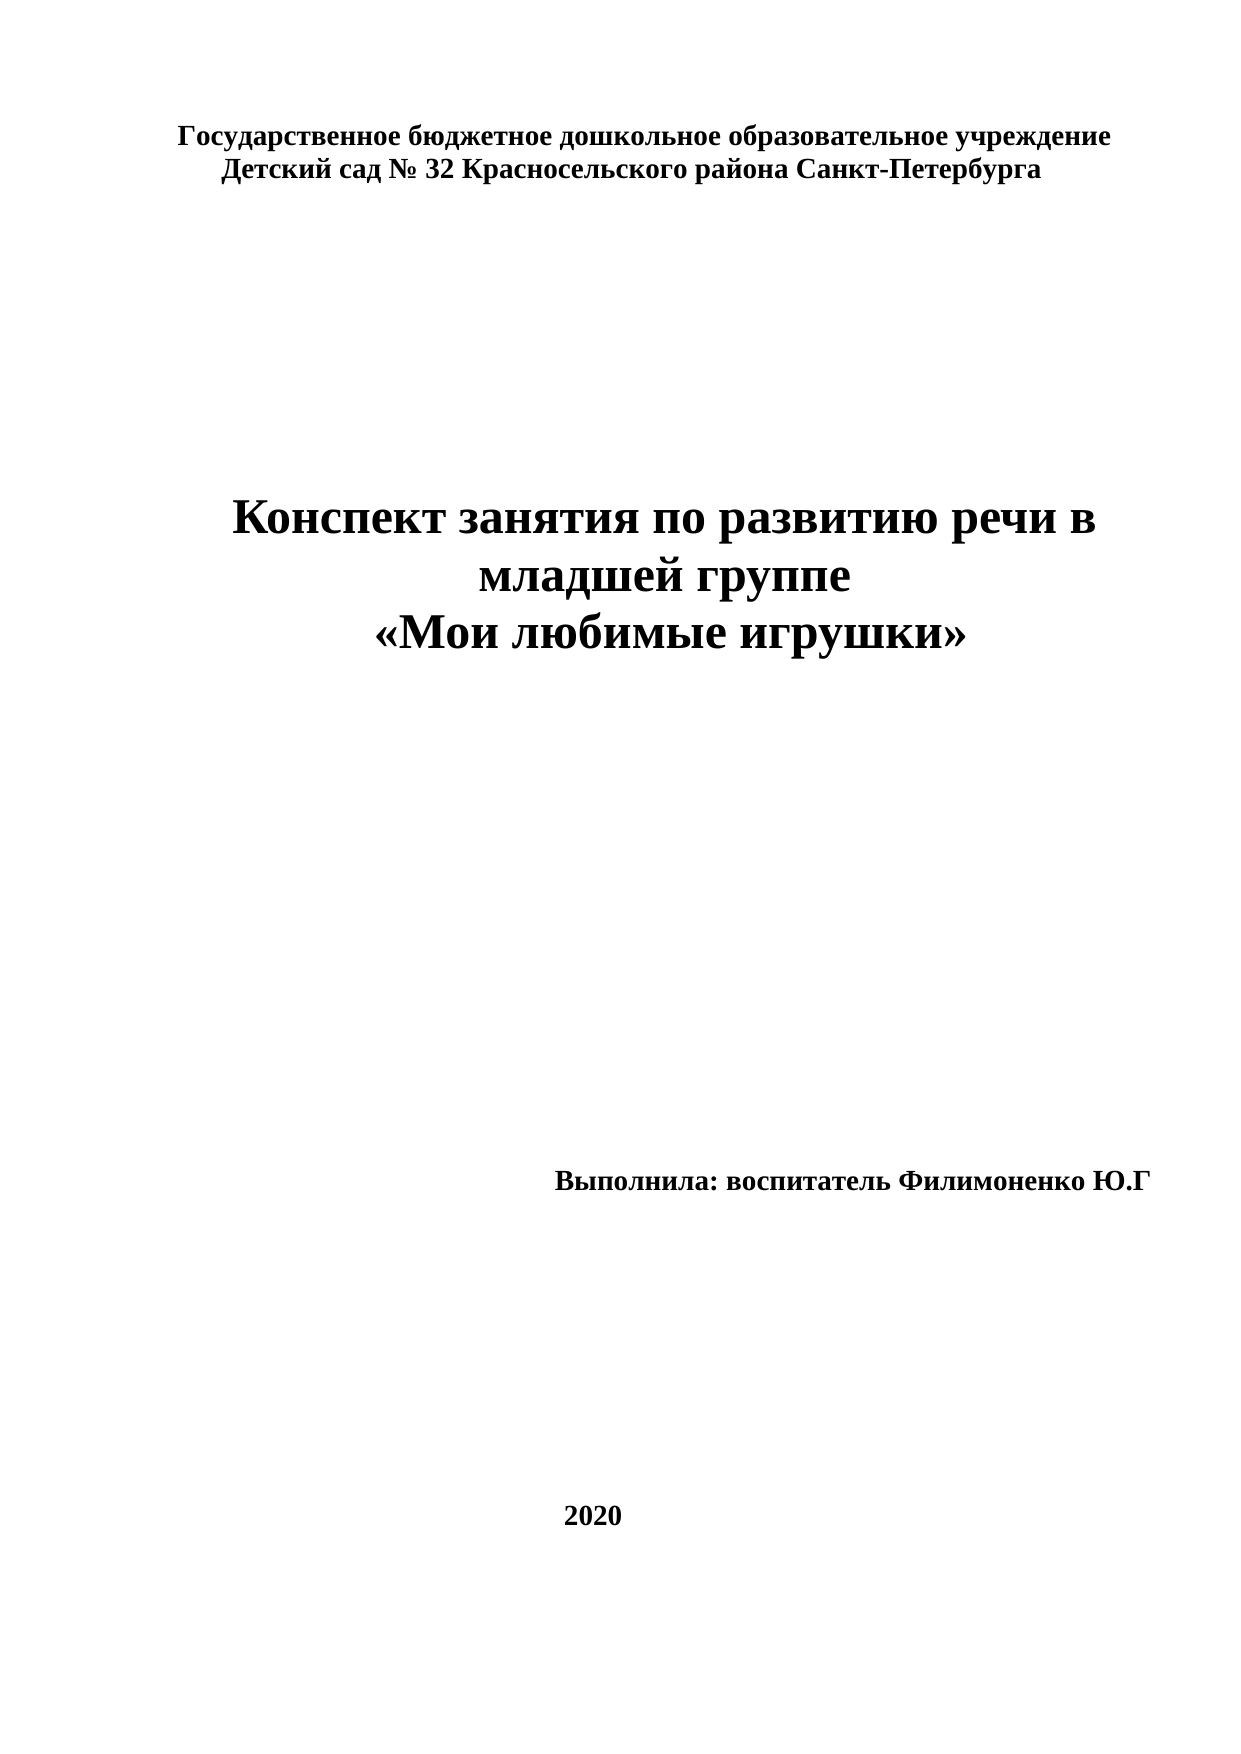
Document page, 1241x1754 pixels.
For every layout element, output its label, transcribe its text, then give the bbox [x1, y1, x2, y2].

text Детский сад № 32 Красносельского района Санкт-Петербурга [177, 152, 1152, 185]
text Государственное бюджетное дошкольное образовательное учреждение [177, 118, 1152, 152]
text 2020 [177, 1498, 1152, 1532]
text Выполнила: воспитатель Филимоненко Ю.Г [177, 1163, 1152, 1196]
text «Мои любимые игрушки» [177, 602, 1152, 659]
text Конспект занятия по развитию речи в младшей группе [177, 487, 1152, 602]
